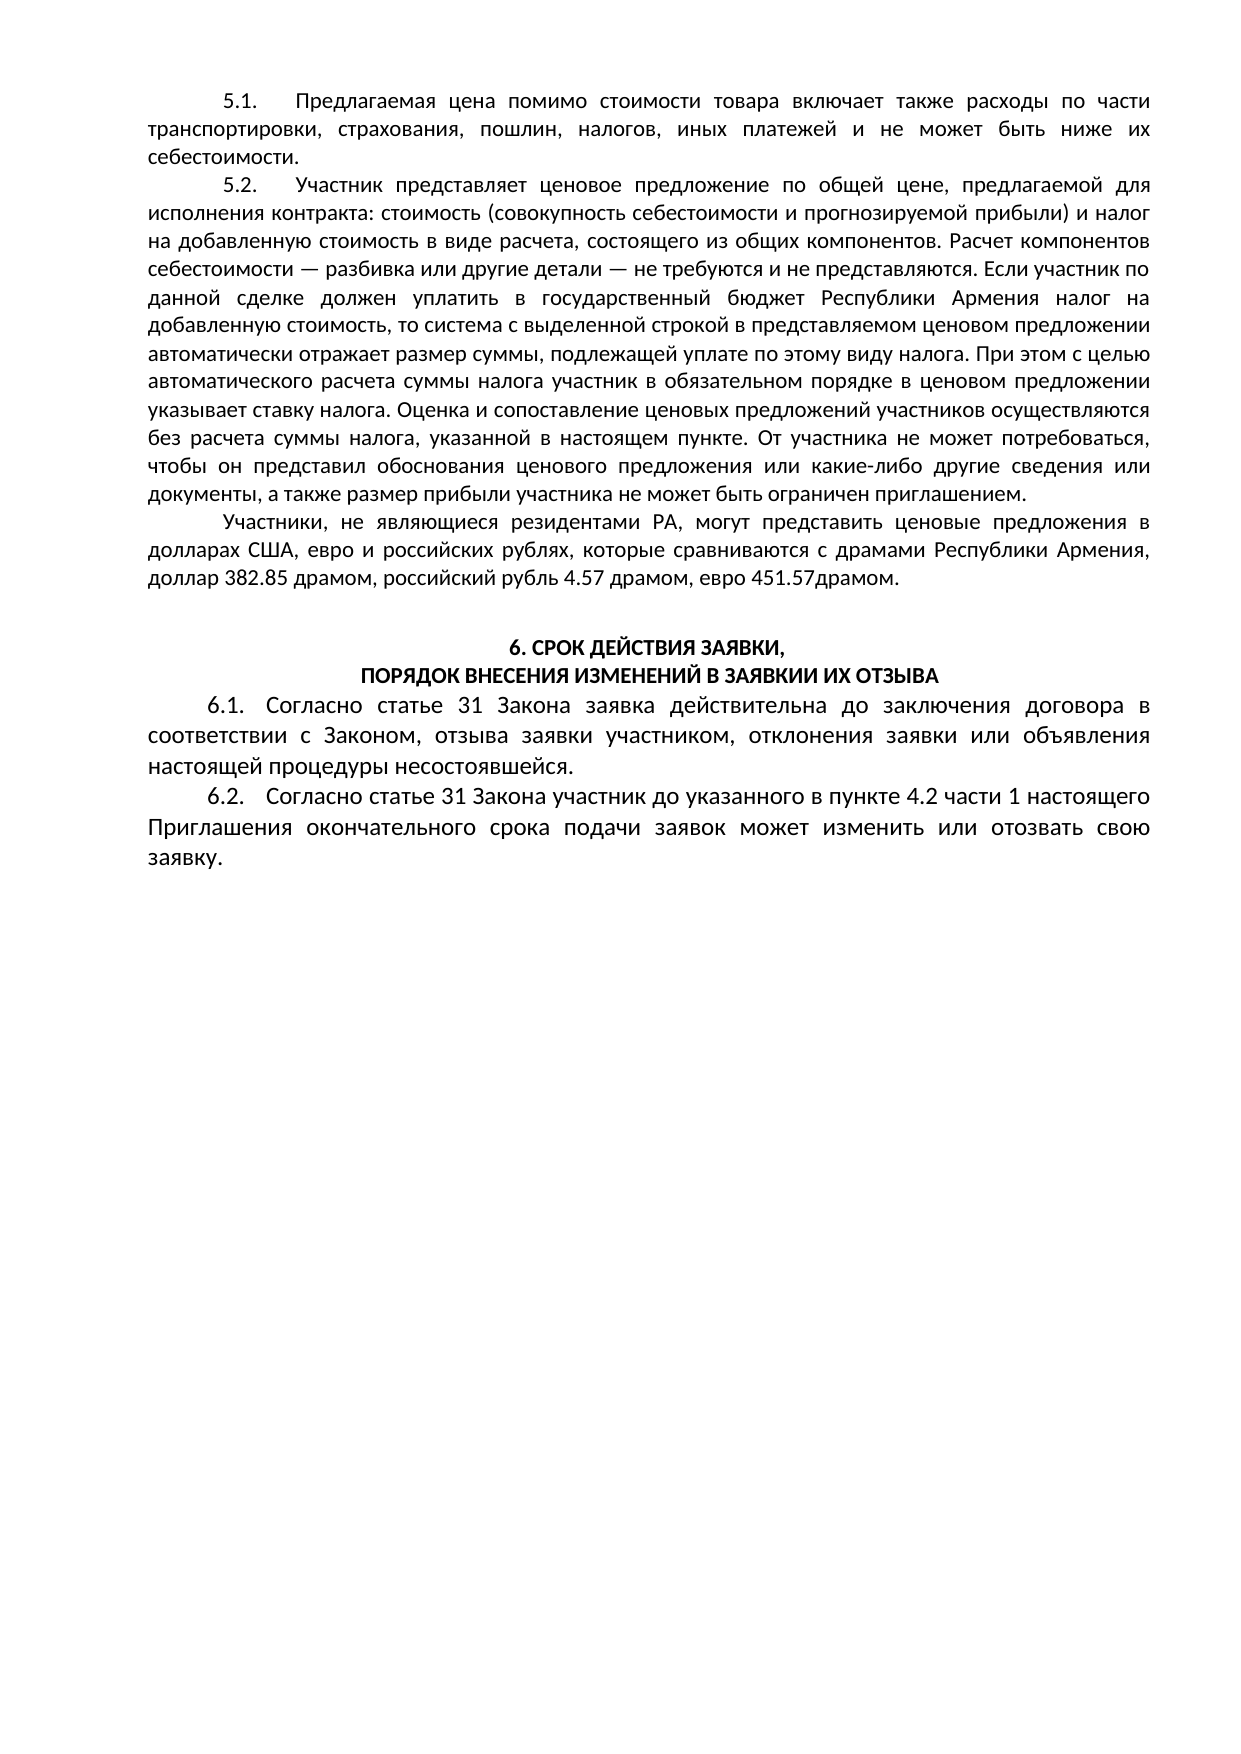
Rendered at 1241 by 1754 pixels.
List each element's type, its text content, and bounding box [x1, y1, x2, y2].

text 5.1. Предлагаемая цена помимо стоимости товара включает также расходы по части транспортировки, страхования, пошлин, налогов, иных платежей и не может быть ниже их себестоимости. [148, 86, 1152, 171]
text 5.2. Участник представляет ценовое предложение по общей цене, предлагаемой для исполнения контракта: стоимость (совокупность себестоимости и прогнозируемой прибыли) и налог на добавленную стоимость в виде расчета, состоящего из общих компонентов. Расчет компонентов себестоимости — разбивка или другие детали — не требуются и не представляются. Если участник по данной сделке должен уплатить в государственный бюджет Республики Армения налог на добавленную стоимость, то система с выделенной строкой в представляемом ценовом предложении автоматически отражает размер суммы, подлежащей уплате по этому виду налога. При этом с целью автоматического расчета суммы налога участник в обязательном порядке в ценовом предложении указывает ставку налога. Оценка и сопоставление ценовых предложений участников осуществляются без расчета суммы налога, указанной в настоящем пункте. От участника не может потребоваться, чтобы он представил обоснования ценового предложения или какие-либо другие сведения или документы, а также размер прибыли участника не может быть ограничен приглашением. [148, 171, 1152, 507]
text Участники, не являющиеся резидентами РА, могут представить ценовые предложения в долларах США, евро и российских рублях, которые сравниваются с драмами Республики Армения, доллар 382.85 драмом, российский рубль 4.57 драмом, евро 451.57драмом. [148, 507, 1152, 591]
text 6.2. Согласно статье 31 Закона участник до указанного в пункте 4.2 части 1 настоящего Приглашения окончательного срока подачи заявок может изменить или отозвать свою заявку. [148, 780, 1152, 872]
text 6. СРОК ДЕЙСТВИЯ ЗАЯВКИ, ПОРЯДОК ВНЕСЕНИЯ ИЗМЕНЕНИЙ В ЗАЯВКИИ ИХ ОТЗЫВА [207, 633, 1093, 689]
text 6.1. Согласно статье 31 Закона заявка действительна до заключения договора в соответствии с Законом, отзыва заявки участником, отклонения заявки или объявления настоящей процедуры несостоявшейся. [148, 689, 1152, 780]
